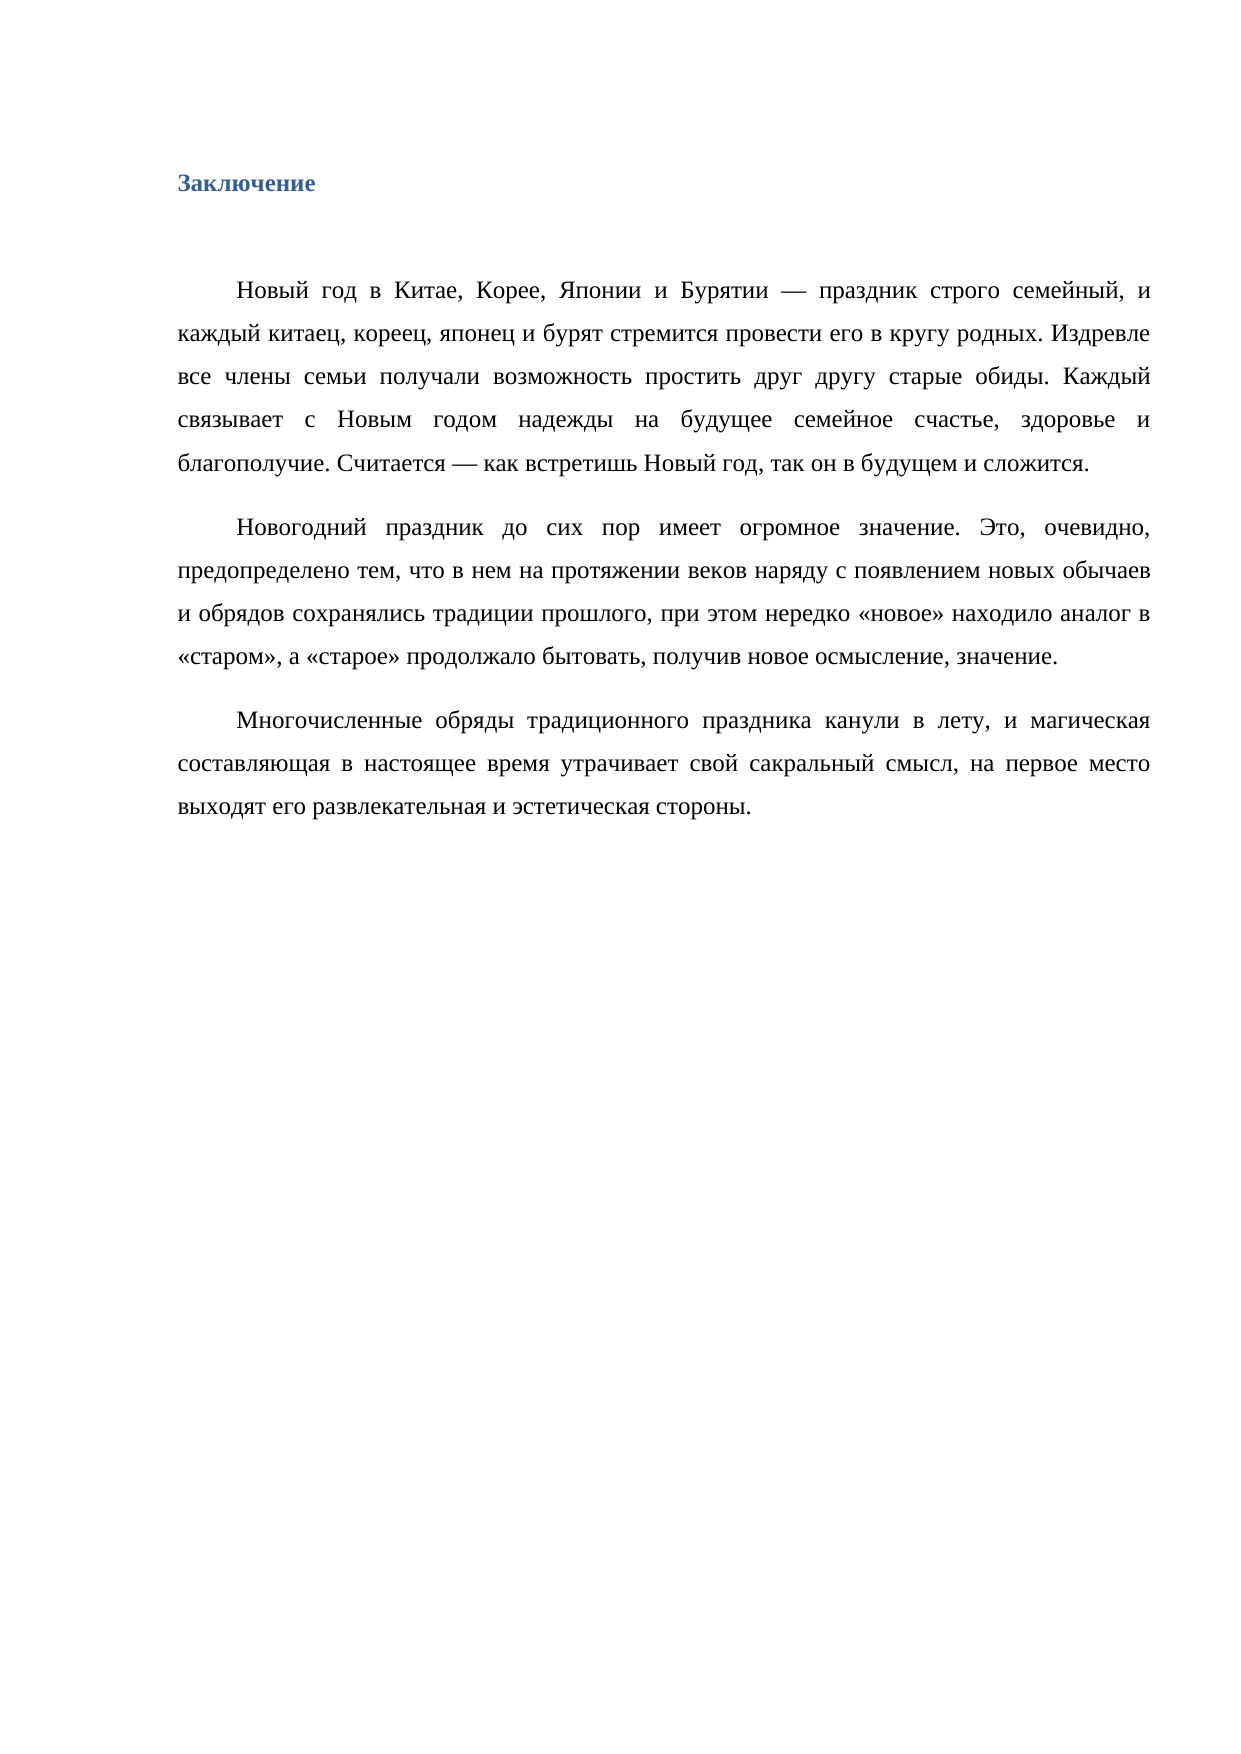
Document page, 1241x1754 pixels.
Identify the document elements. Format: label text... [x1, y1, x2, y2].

text Новый год в Китае, Корее, Японии и Бурятии — праздник строго семейный, и каждый китаец, кореец, японец и бурят стремится провести его в кругу родных. Издревле все члены семьи получали возможность простить друг другу старые обиды. Каждый связывает с Новым годом надежды на будущее семейное счастье, здоровье и благополучие. Считается — как встретишь Новый год, так он в будущем и сложится. [177, 275, 1152, 476]
subtitle Заключение [177, 168, 1152, 197]
text Многочисленные обряды традиционного праздника канули в лету, и магическая составляющая в настоящее время утрачивает свой сакральный смысл, на первое место выходят его развлекательная и эстетическая стороны. [177, 705, 1152, 820]
text Новогодний праздник до сих пор имеет огромное значение. Это, очевидно, предопределено тем, что в нем на протяжении веков наряду с появлением новых обычаев и обрядов сохранялись традиции прошлого, при этом нередко «новое» находило аналог в «старом», а «старое» продолжало бытовать, получив новое осмысление, значение. [177, 512, 1152, 670]
